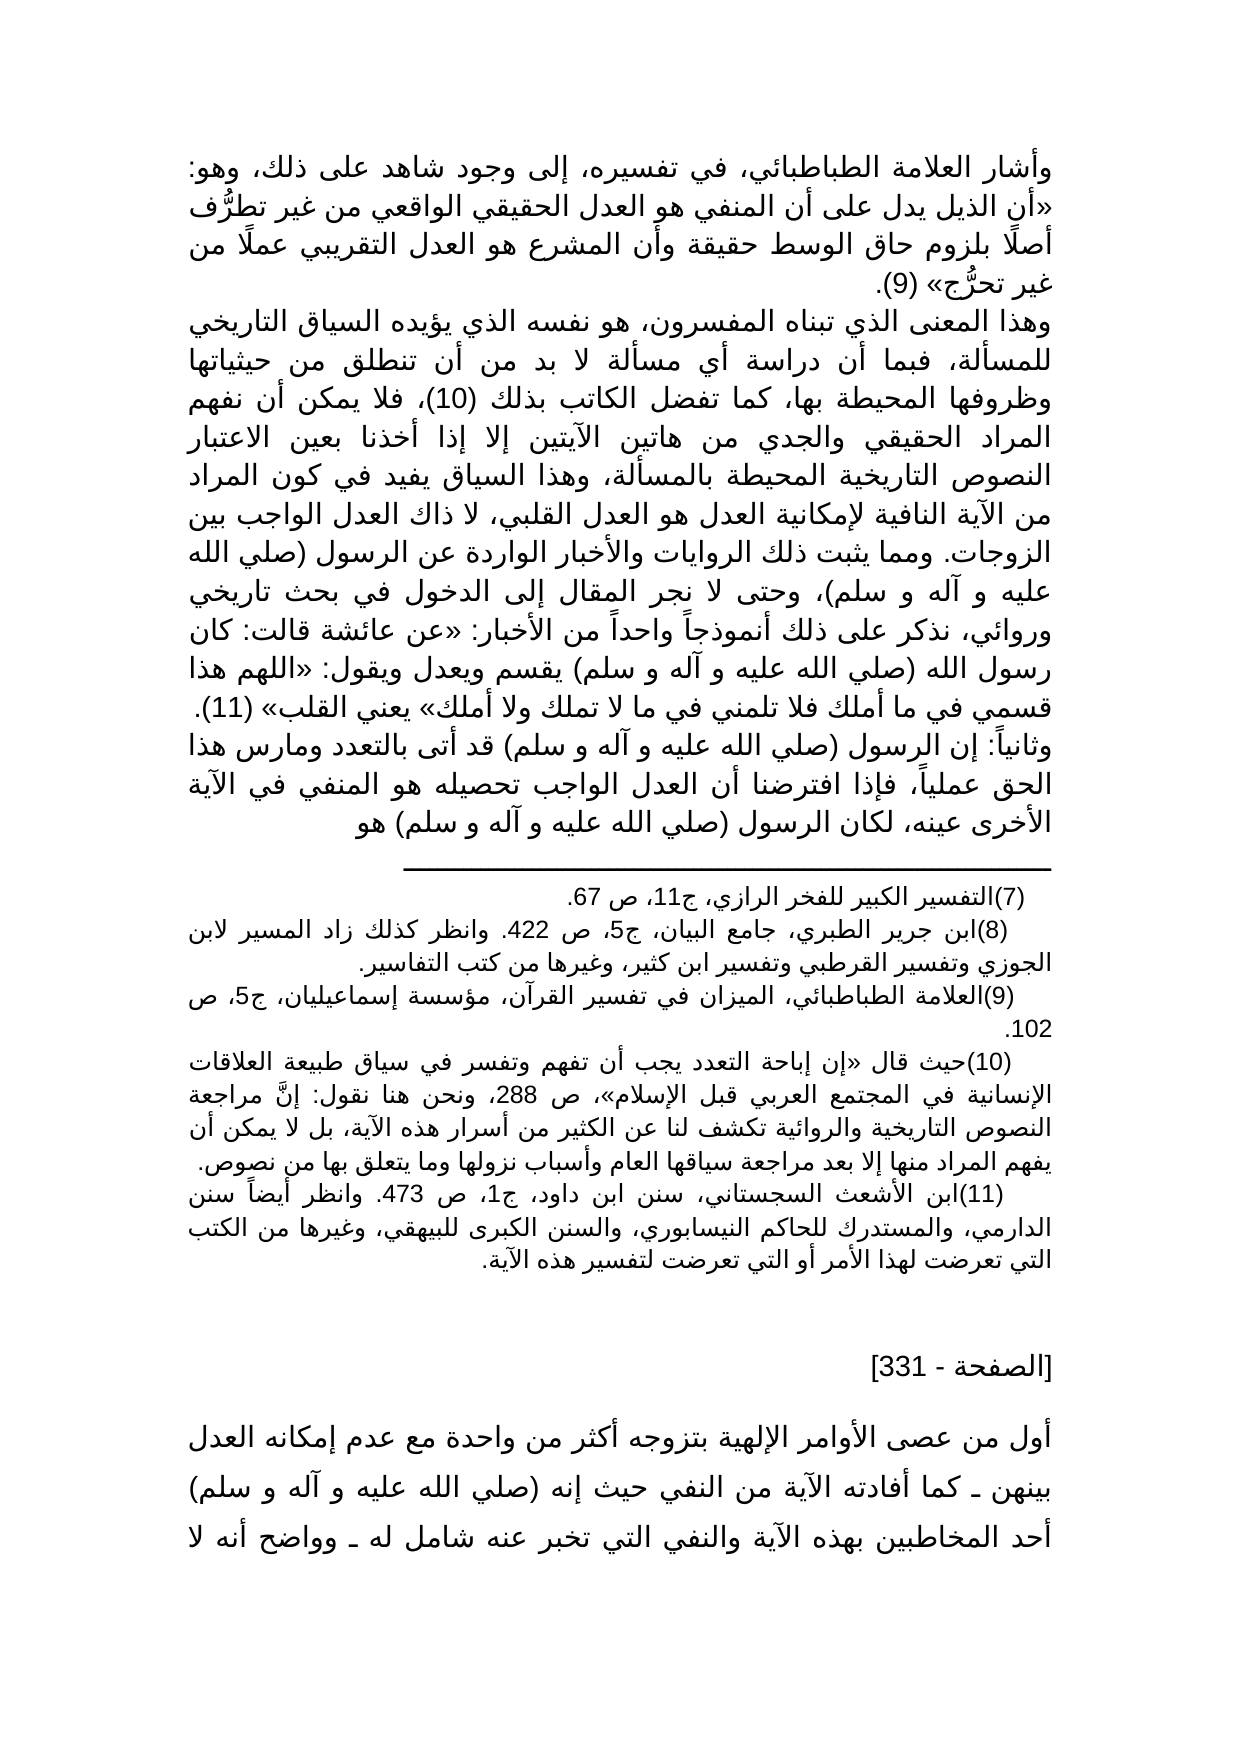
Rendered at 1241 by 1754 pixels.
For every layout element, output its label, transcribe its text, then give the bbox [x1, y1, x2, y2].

text (7)التفسير الكبير للفخر الرازي، ج11، ص 67. [187, 882, 1053, 911]
text ــــــــــــــــــــــــــــــــــــــــــــــــــــــــــــــــــــــــــــ [187, 844, 1053, 877]
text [187, 1420, 1053, 1554]
text (8)ابن جرير الطبري، جامع البيان، ج5، ص 422. وانظر كذلك زاد المسير لابن الجوزي وتفسير القرطبي وتفسير ابن كثير، وغيرها من كتب التفاسير. [187, 915, 1053, 977]
text وأشار العلامة الطباطبائي، في تفسيره، إلى وجود شاهد على ذلك، وهو: «أن الذيل يدل على أن المنفي هو العدل الحقيقي الواقعي من غير تطرُّف أصلًا بلزوم حاق الوسط حقيقة وأن المشرع هو العدل التقريبي عملًا من غير تحرُّج» (9). [187, 150, 1053, 299]
text (11)ابن الأشعث السجستاني، سنن ابن داود، ج1، ص 473. وانظر أيضاً سنن الدارمي، والمستدرك للحاكم النيسابوري، والسنن الكبرى للبيهقي، وغيرها من الكتب التي تعرضت لهذا الأمر أو التي تعرضت لتفسير هذه الآية. [187, 1179, 1053, 1274]
text وثانياً: إن الرسول (صلي الله عليه و آله و سلم) قد أتى بالتعدد ومارس هذا الحق عملياً، فإذا افترضنا أن العدل الواجب تحصيله هو المنفي في الآية الأخرى عينه، لكان الرسول (صلي الله عليه و آله و سلم) هو [187, 728, 1053, 839]
text (10)حيث قال «إن إباحة التعدد يجب أن تفهم وتفسر في سياق طبيعة العلاقات الإنسانية في المجتمع العربي قبل الإسلام»، ص 288، ونحن هنا نقول: إنَّ مراجعة النصوص التاريخية والروائية تكشف لنا عن الكثير من أسرار هذه الآية، بل لا يمكن أن يفهم المراد منها إلا بعد مراجعة سياقها العام وأسباب نزولها وما يتعلق بها من نصوص. [187, 1047, 1053, 1175]
text (9)العلامة الطباطبائي، الميزان في تفسير القرآن، مؤسسة إسماعيليان، ج5، ص 102. [187, 981, 1053, 1043]
text وهذا المعنى الذي تبناه المفسرون، هو نفسه الذي يؤيده السياق التاريخي للمسألة، فبما أن دراسة أي مسألة لا بد من أن تنطلق من حيثياتها وظروفها المحيطة بها، كما تفضل الكاتب بذلك (10)، فلا يمكن أن نفهم المراد الحقيقي والجدي من هاتين الآيتين إلا إذا أخذنا بعين الاعتبار النصوص التاريخية المحيطة بالمسألة، وهذا السياق يفيد في كون المراد من الآية النافية لإمكانية العدل هو العدل القلبي، لا ذاك العدل الواجب بين الزوجات. ومما يثبت ذلك الروايات والأخبار الواردة عن الرسول (صلي الله عليه و آله و سلم)، وحتى لا نجر المقال إلى الدخول في بحث تاريخي وروائي، نذكر على ذلك أنموذجاً واحداً من الأخبار: «عن عائشة قالت: كان رسول الله (صلي الله عليه و آله و سلم) يقسم ويعدل ويقول: «اللهم هذا قسمي في ما أملك فلا تلمني في ما لا تملك ولا أملك» يعني القلب» (11). [187, 304, 1053, 723]
text [الصفحة - 331] [187, 1348, 1053, 1382]
